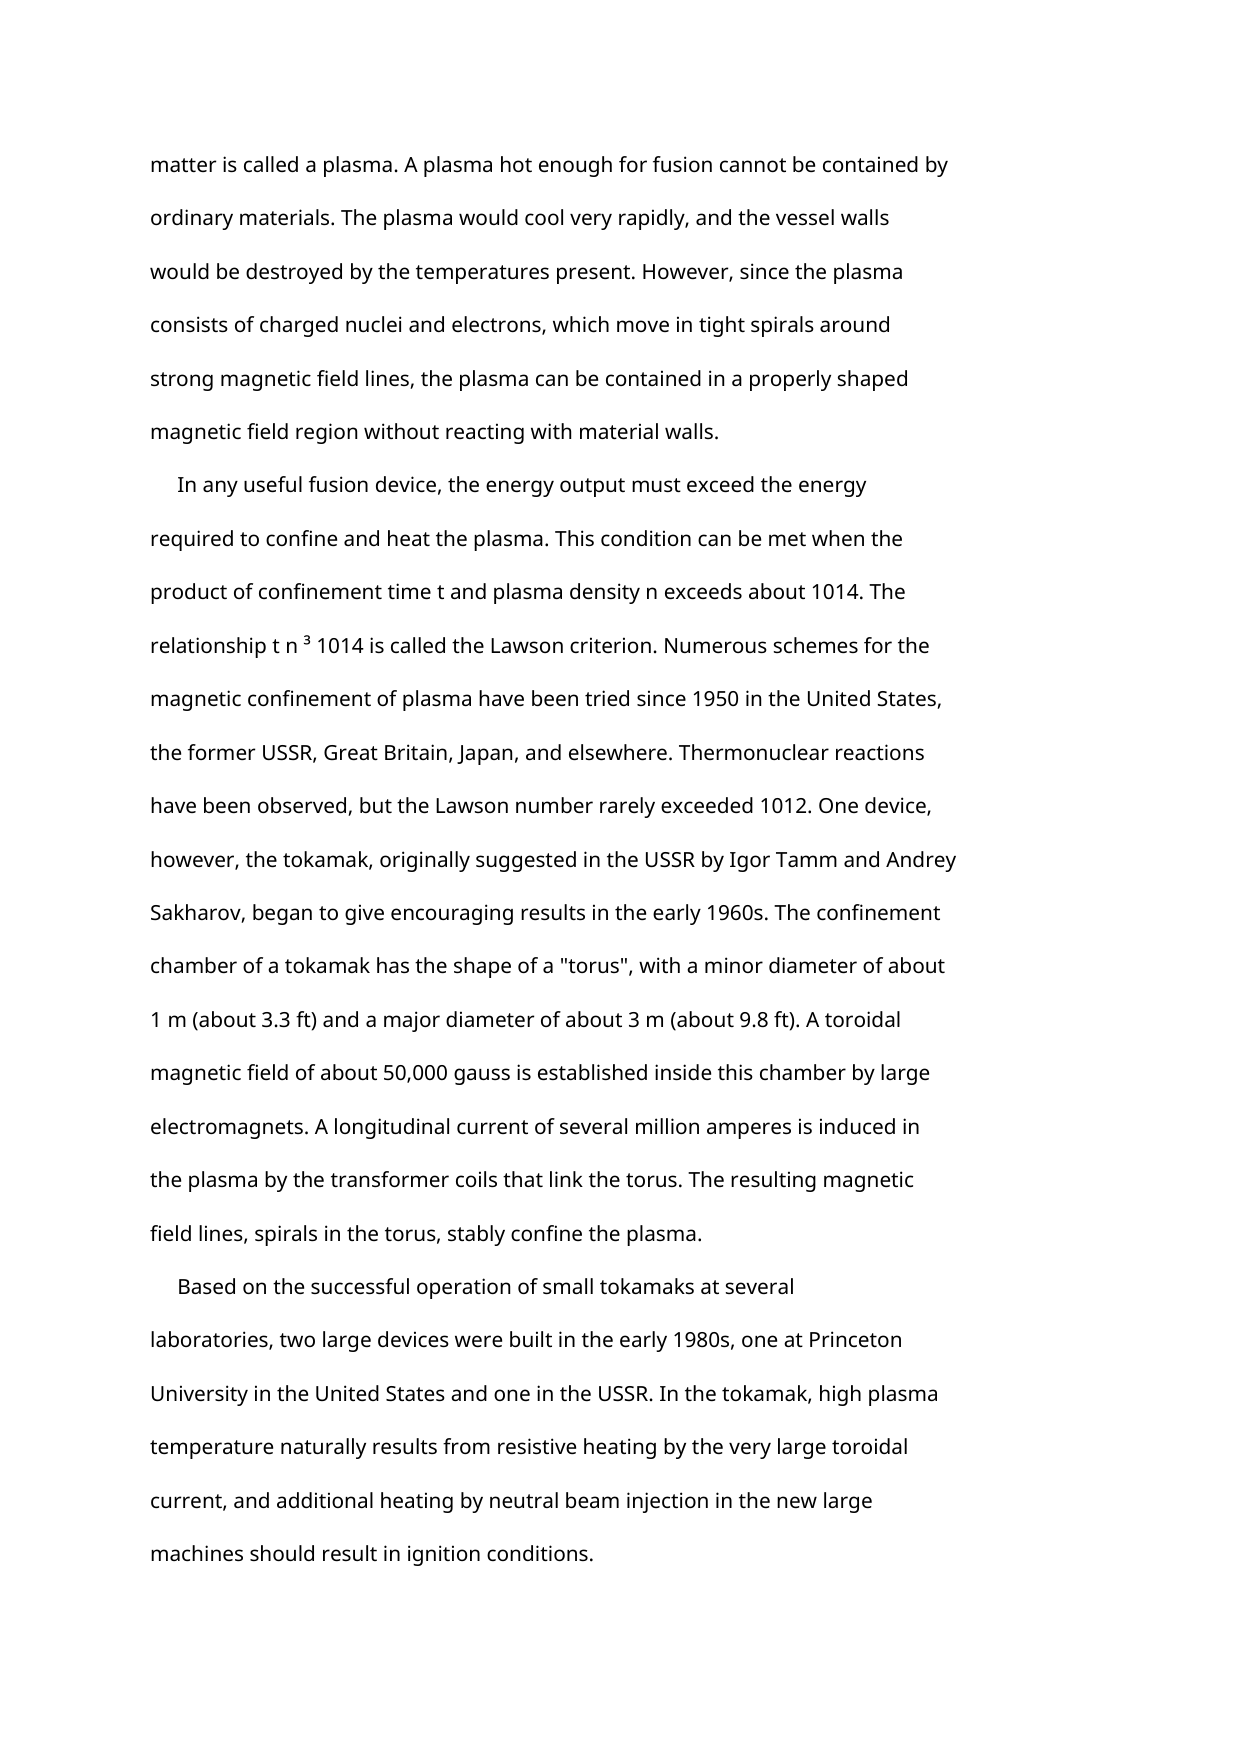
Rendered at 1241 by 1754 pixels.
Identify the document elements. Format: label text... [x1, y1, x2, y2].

text machines should result in ignition conditions. [150, 1539, 1090, 1568]
text University in the United States and one in the USSR. In the tokamak, high plasma [150, 1379, 1090, 1407]
text matter is called a plasma. A plasma hot enough for fusion cannot be contained by [150, 150, 1090, 178]
text magnetic field region without reacting with material walls. [150, 417, 1090, 446]
text product of confinement time t and plasma density n exceeds about 1014. The [150, 577, 1090, 606]
text however, the tokamak, originally suggested in the USSR by Igor Tamm and Andrey [150, 845, 1090, 873]
text have been observed, but the Lawson number rarely exceeded 1012. One device, [150, 791, 1090, 820]
text Sakharov, began to give encouraging results in the early 1960s. The confinement [150, 898, 1090, 927]
text required to confine and heat the plasma. This condition can be met when the [150, 524, 1090, 552]
text electromagnets. A longitudinal current of several million amperes is induced in [150, 1112, 1090, 1140]
text strong magnetic field lines, the plasma can be contained in a properly shaped [150, 364, 1090, 392]
text magnetic field of about 50,000 gauss is established inside this chamber by large [150, 1058, 1090, 1087]
text the former USSR, Great Britain, Japan, and elsewhere. Thermonuclear reactions [150, 738, 1090, 766]
text ordinary materials. The plasma would cool very rapidly, and the vessel walls [150, 203, 1090, 232]
text Based on the successful operation of small tokamaks at several [150, 1272, 1090, 1301]
text chamber of a tokamak has the shape of a "torus", with a minor diameter of about [150, 952, 1090, 980]
text temperature naturally results from resistive heating by the very large toroidal [150, 1432, 1090, 1461]
text current, and additional heating by neutral beam injection in the new large [150, 1486, 1090, 1514]
text In any useful fusion device, the energy output must exceed the energy [150, 471, 1090, 499]
text field lines, spirals in the torus, stably confine the plasma. [150, 1219, 1090, 1247]
text would be destroyed by the temperatures present. However, since the plasma [150, 257, 1090, 285]
text magnetic confinement of plasma have been tried since 1950 in the United States, [150, 684, 1090, 713]
text laboratories, two large devices were built in the early 1980s, one at Princeton [150, 1326, 1090, 1354]
text consists of charged nuclei and electrons, which move in tight spirals around [150, 310, 1090, 339]
text 1 m (about 3.3 ft) and a major diameter of about 3 m (about 9.8 ft). A toroidal [150, 1005, 1090, 1033]
text the plasma by the transformer coils that link the torus. The resulting magnetic [150, 1165, 1090, 1194]
text relationship t n ³ 1014 is called the Lawson criterion. Numerous schemes for the [150, 631, 1090, 659]
